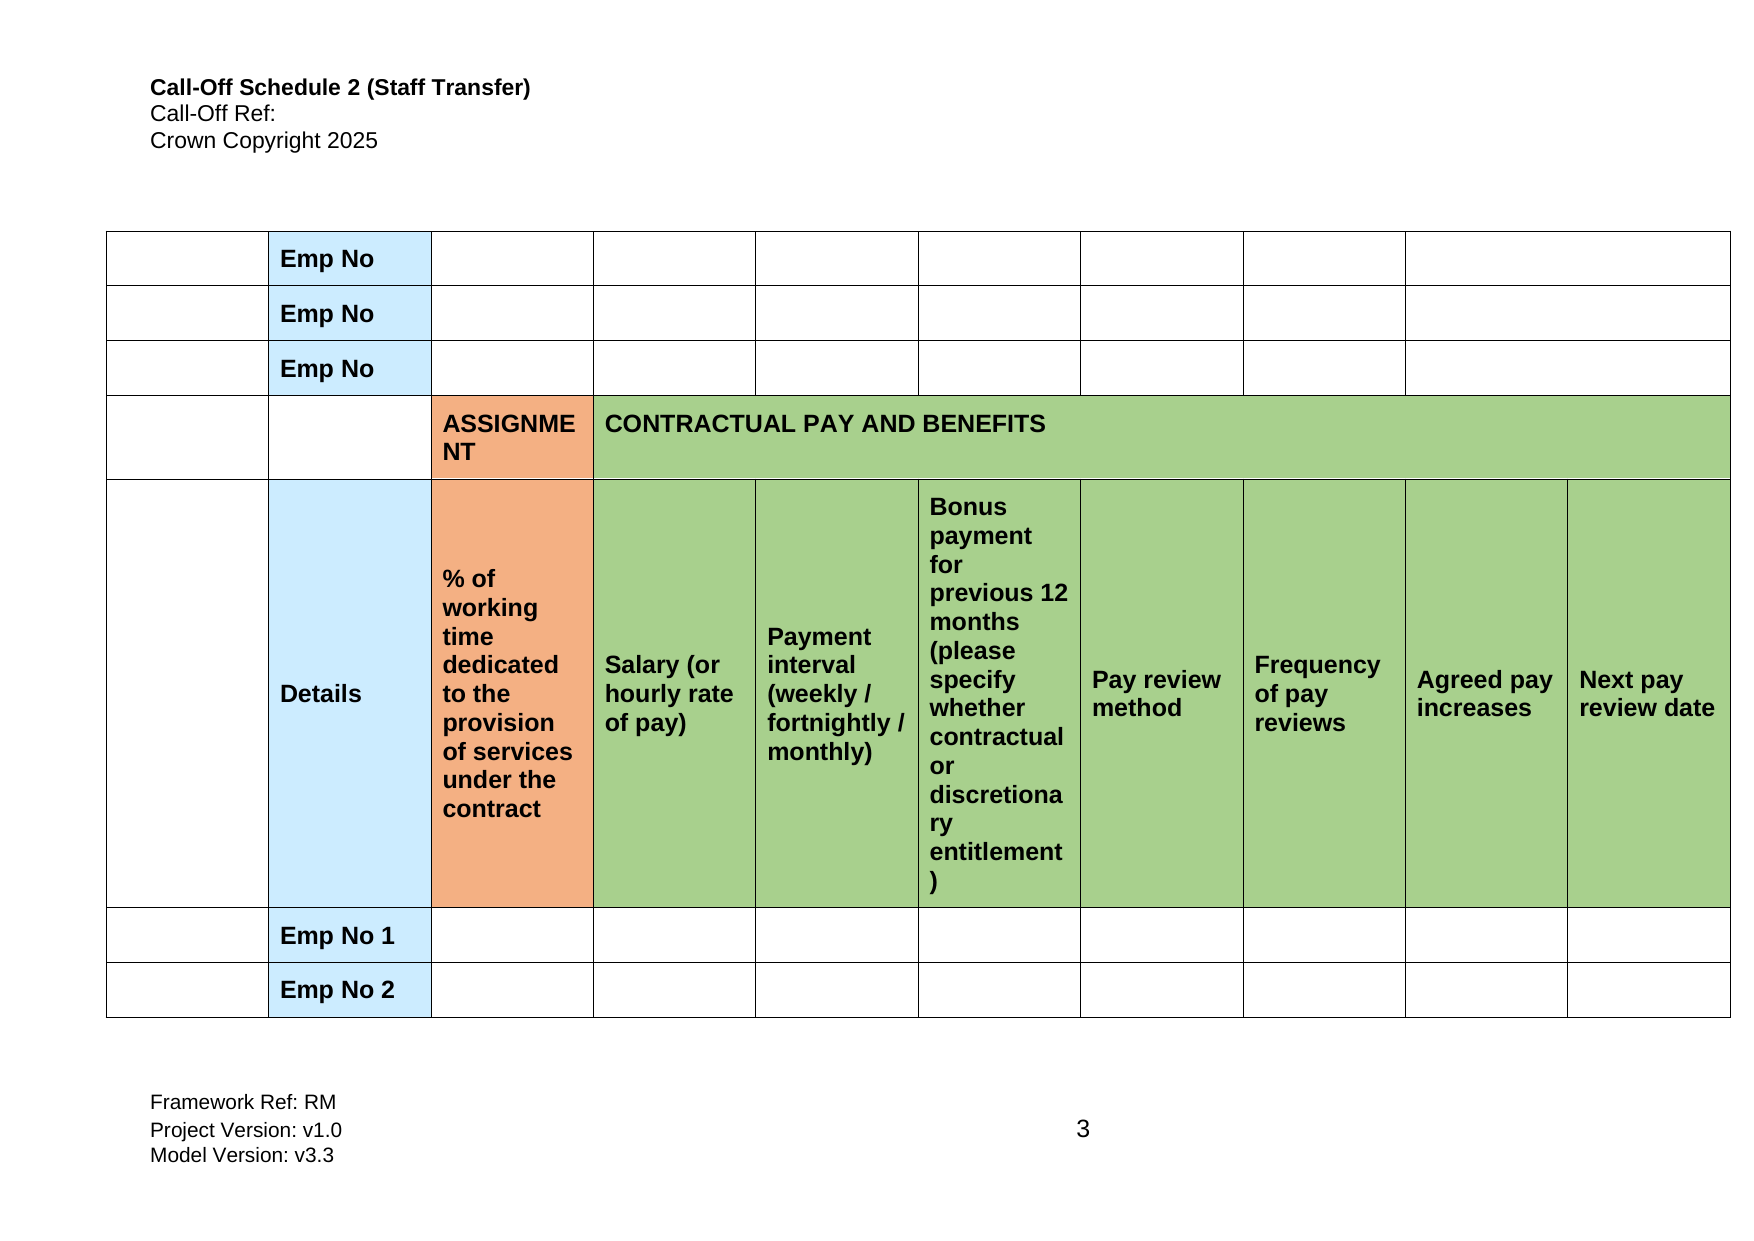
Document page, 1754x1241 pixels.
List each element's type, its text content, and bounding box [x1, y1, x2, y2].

table_cell [1081, 232, 1243, 285]
table_cell Agreed pay increases [1406, 480, 1567, 907]
table_cell [1568, 963, 1730, 1017]
table_cell [1081, 963, 1243, 1017]
table_cell Bonus payment for previous 12 months (please specify whether contractual or discretionary entitlement) [919, 480, 1080, 907]
table_cell [919, 963, 1080, 1017]
table_cell [107, 232, 268, 285]
table_cell [594, 286, 755, 340]
table_cell [1406, 286, 1730, 340]
table_cell [1081, 341, 1243, 395]
table_cell [919, 232, 1080, 285]
table_cell ASSIGNMENT [432, 396, 593, 478]
table_cell % of working time dedicated to the provision of services under the contract [432, 480, 593, 907]
table_cell Salary (or hourly rate of pay) [594, 480, 755, 907]
table_cell [1406, 908, 1567, 962]
table_cell [756, 232, 918, 285]
table_cell Pay review method [1081, 480, 1243, 907]
table_cell CONTRACTUAL PAY AND BENEFITS [594, 396, 1730, 478]
table_cell [1244, 341, 1405, 395]
table_cell [594, 963, 755, 1017]
table_cell [756, 963, 918, 1017]
table_cell [1406, 963, 1567, 1017]
table_cell [107, 286, 268, 340]
table_cell [107, 341, 268, 395]
table_cell Emp No 1 [269, 908, 431, 962]
table_cell [269, 396, 431, 478]
table_cell [107, 396, 268, 478]
table_cell Frequency of pay reviews [1244, 480, 1405, 907]
table_cell Emp No [269, 341, 431, 395]
table_cell [756, 286, 918, 340]
table_cell [107, 480, 268, 907]
table_cell [1406, 341, 1730, 395]
table_cell Details [269, 480, 431, 907]
table_cell [919, 286, 1080, 340]
table_cell [1244, 232, 1405, 285]
table_cell [1081, 908, 1243, 962]
table_cell [432, 232, 593, 285]
table_cell [1406, 232, 1730, 285]
table_cell [107, 908, 268, 962]
table_cell Emp No [269, 232, 431, 285]
table_cell [1244, 908, 1405, 962]
table_cell [432, 286, 593, 340]
table_cell Emp No [269, 286, 431, 340]
table_cell Next pay review date [1568, 480, 1730, 907]
table_cell [1244, 963, 1405, 1017]
table_cell [919, 908, 1080, 962]
table_cell [107, 963, 268, 1017]
table_cell [919, 341, 1080, 395]
table_cell [1244, 286, 1405, 340]
table_cell [432, 341, 593, 395]
table_cell [432, 963, 593, 1017]
table_cell [594, 232, 755, 285]
table_cell [432, 908, 593, 962]
table_cell [1568, 908, 1730, 962]
table_cell [1081, 286, 1243, 340]
table_cell Emp No 2 [269, 963, 431, 1017]
table_cell [594, 341, 755, 395]
table_cell Payment interval (weekly / fortnightly / monthly) [756, 480, 918, 907]
table_cell [756, 341, 918, 395]
table_cell [756, 908, 918, 962]
table_cell [594, 908, 755, 962]
